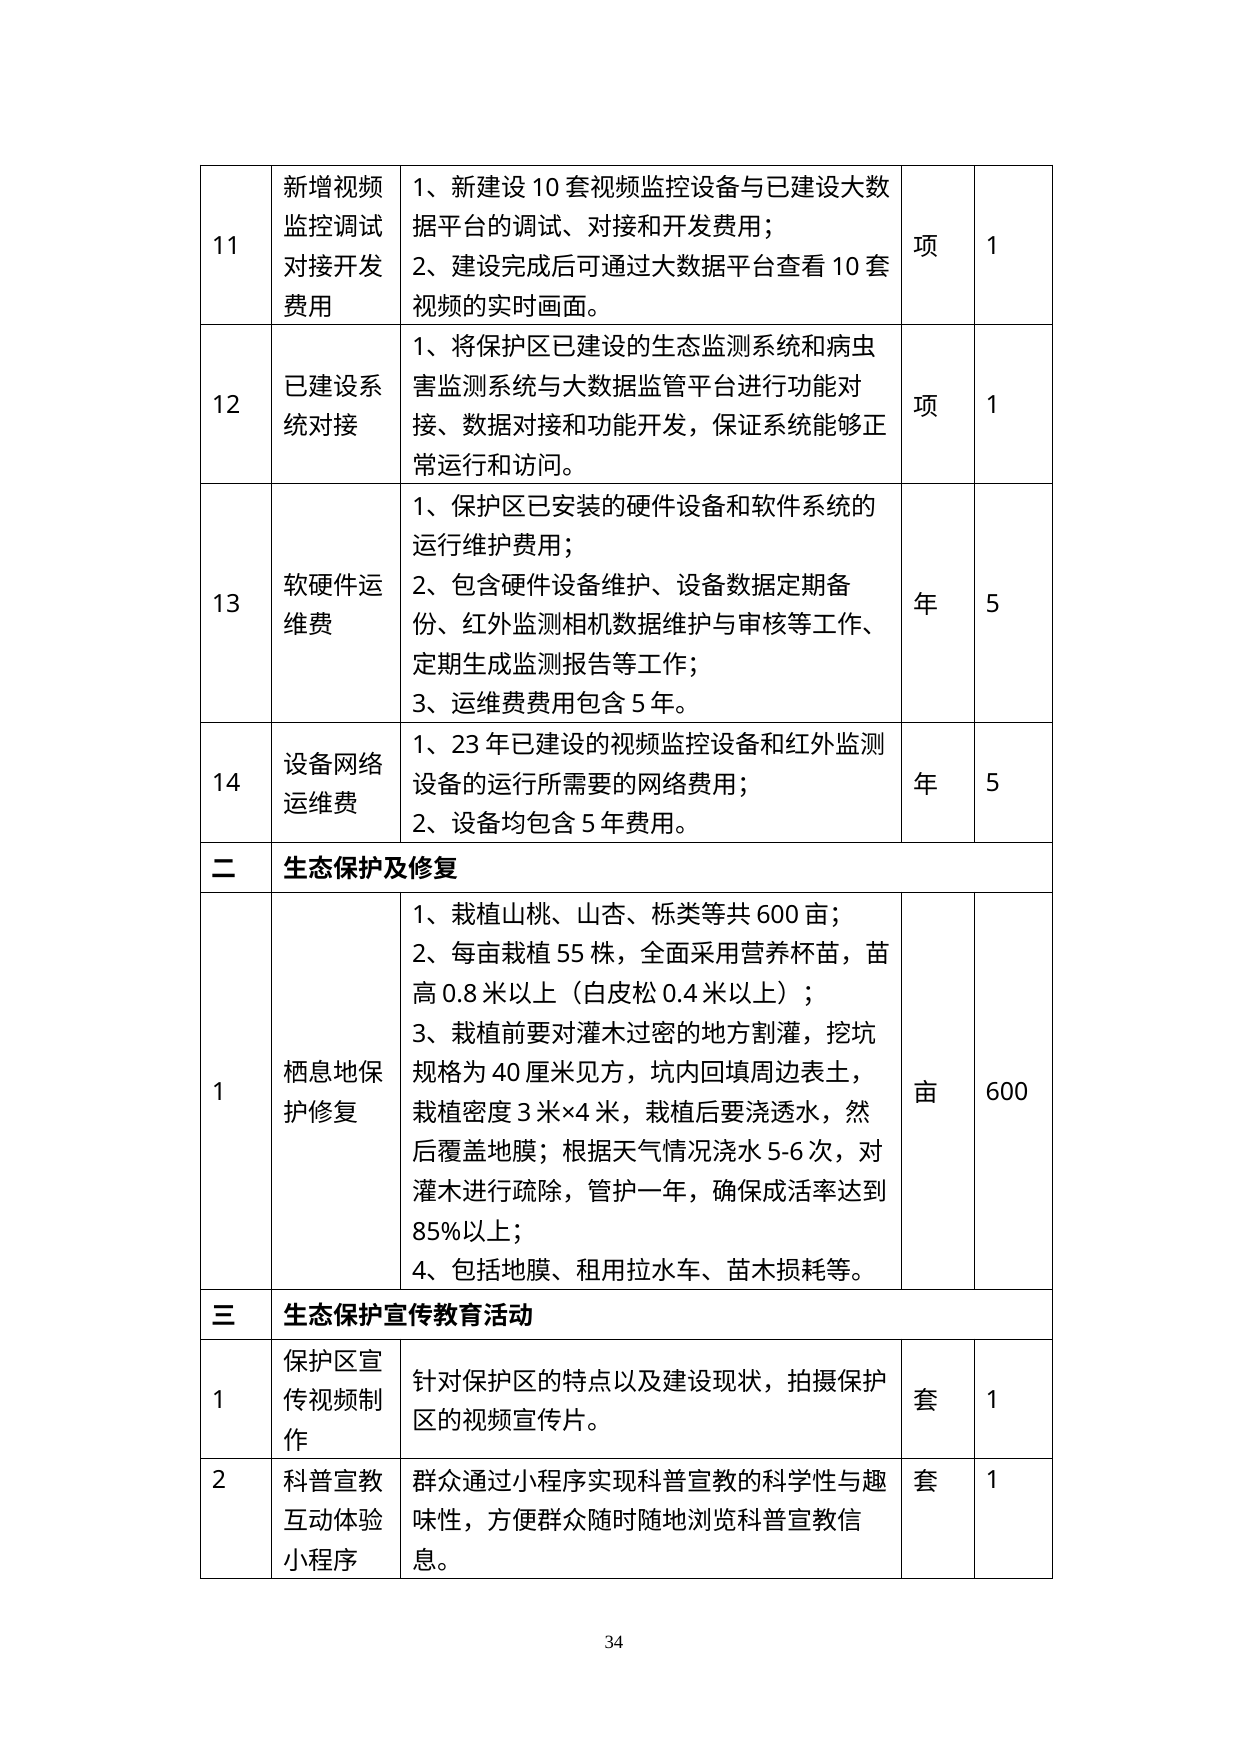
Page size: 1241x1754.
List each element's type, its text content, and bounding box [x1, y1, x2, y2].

table_cell 1 [975, 325, 1052, 483]
table_cell 已建设系统对接 [272, 325, 400, 483]
table_cell 二 [201, 843, 271, 892]
table_cell 5 [975, 723, 1052, 842]
table_cell 2 [201, 1459, 271, 1578]
table_cell 三 [201, 1290, 271, 1338]
table_cell 1 [975, 166, 1052, 324]
table_cell 科普宣教互动体验小程序 [272, 1459, 400, 1578]
table_cell 1 [201, 1340, 271, 1458]
table_cell 12 [201, 325, 271, 483]
table_cell 11 [201, 166, 271, 324]
table_cell 1、栽植山桃、山杏、栎类等共600亩； 2、每亩栽植55株，全面采用营养杯苗，苗高0.8米以上（白皮松0.4米以上）； 3、栽植前要对灌木过密的地方割灌，挖坑规格为40厘米见方，坑内回填周边表土，栽植密度3米×4米，栽植后要浇透水，然后覆盖地膜；根据天气情况浇水5-6次，对灌木进行疏除，管护一年，确保成活率达到85%以上； 4、包括地膜、租用拉水车、苗木损耗等。 [401, 893, 901, 1288]
table_cell 1、23年已建设的视频监控设备和红外监测设备的运行所需要的网络费用； 2、设备均包含5年费用。 [401, 723, 901, 842]
table_cell 项 [902, 325, 974, 483]
table_cell 600 [975, 893, 1052, 1288]
table_cell 套 [902, 1340, 974, 1458]
table_cell 设备网络运维费 [272, 723, 400, 842]
table_cell 生态保护及修复 [272, 843, 1052, 892]
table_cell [401, 1459, 901, 1578]
table_cell 1 [975, 1340, 1052, 1458]
table_cell 13 [201, 484, 271, 722]
table_cell 栖息地保护修复 [272, 893, 400, 1288]
table_cell 年 [902, 723, 974, 842]
table_cell 保护区宣传视频制作 [272, 1340, 400, 1458]
table_cell 5 [975, 484, 1052, 722]
table_cell 软硬件运维费 [272, 484, 400, 722]
table_cell 1、将保护区已建设的生态监测系统和病虫害监测系统与大数据监管平台进行功能对接、数据对接和功能开发，保证系统能够正常运行和访问。 [401, 325, 901, 483]
table_cell 生态保护宣传教育活动 [272, 1290, 1052, 1338]
table_cell 1 [201, 893, 271, 1288]
table_cell 1 [975, 1459, 1052, 1578]
table_cell 套 [902, 1459, 974, 1578]
table_cell 亩 [902, 893, 974, 1288]
table_cell 1、保护区已安装的硬件设备和软件系统的运行维护费用； 2、包含硬件设备维护、设备数据定期备份、红外监测相机数据维护与审核等工作、定期生成监测报告等工作； 3、运维费费用包含5年。 [401, 484, 901, 722]
table_cell 项 [902, 166, 974, 324]
table_cell 1、新建设10套视频监控设备与已建设大数据平台的调试、对接和开发费用； 2、建设完成后可通过大数据平台查看10套视频的实时画面。 [401, 166, 901, 324]
table_cell 针对保护区的特点以及建设现状，拍摄保护区的视频宣传片。 [401, 1340, 901, 1458]
table_cell 14 [201, 723, 271, 842]
table_cell 新增视频监控调试对接开发费用 [272, 166, 400, 324]
table_cell 年 [902, 484, 974, 722]
